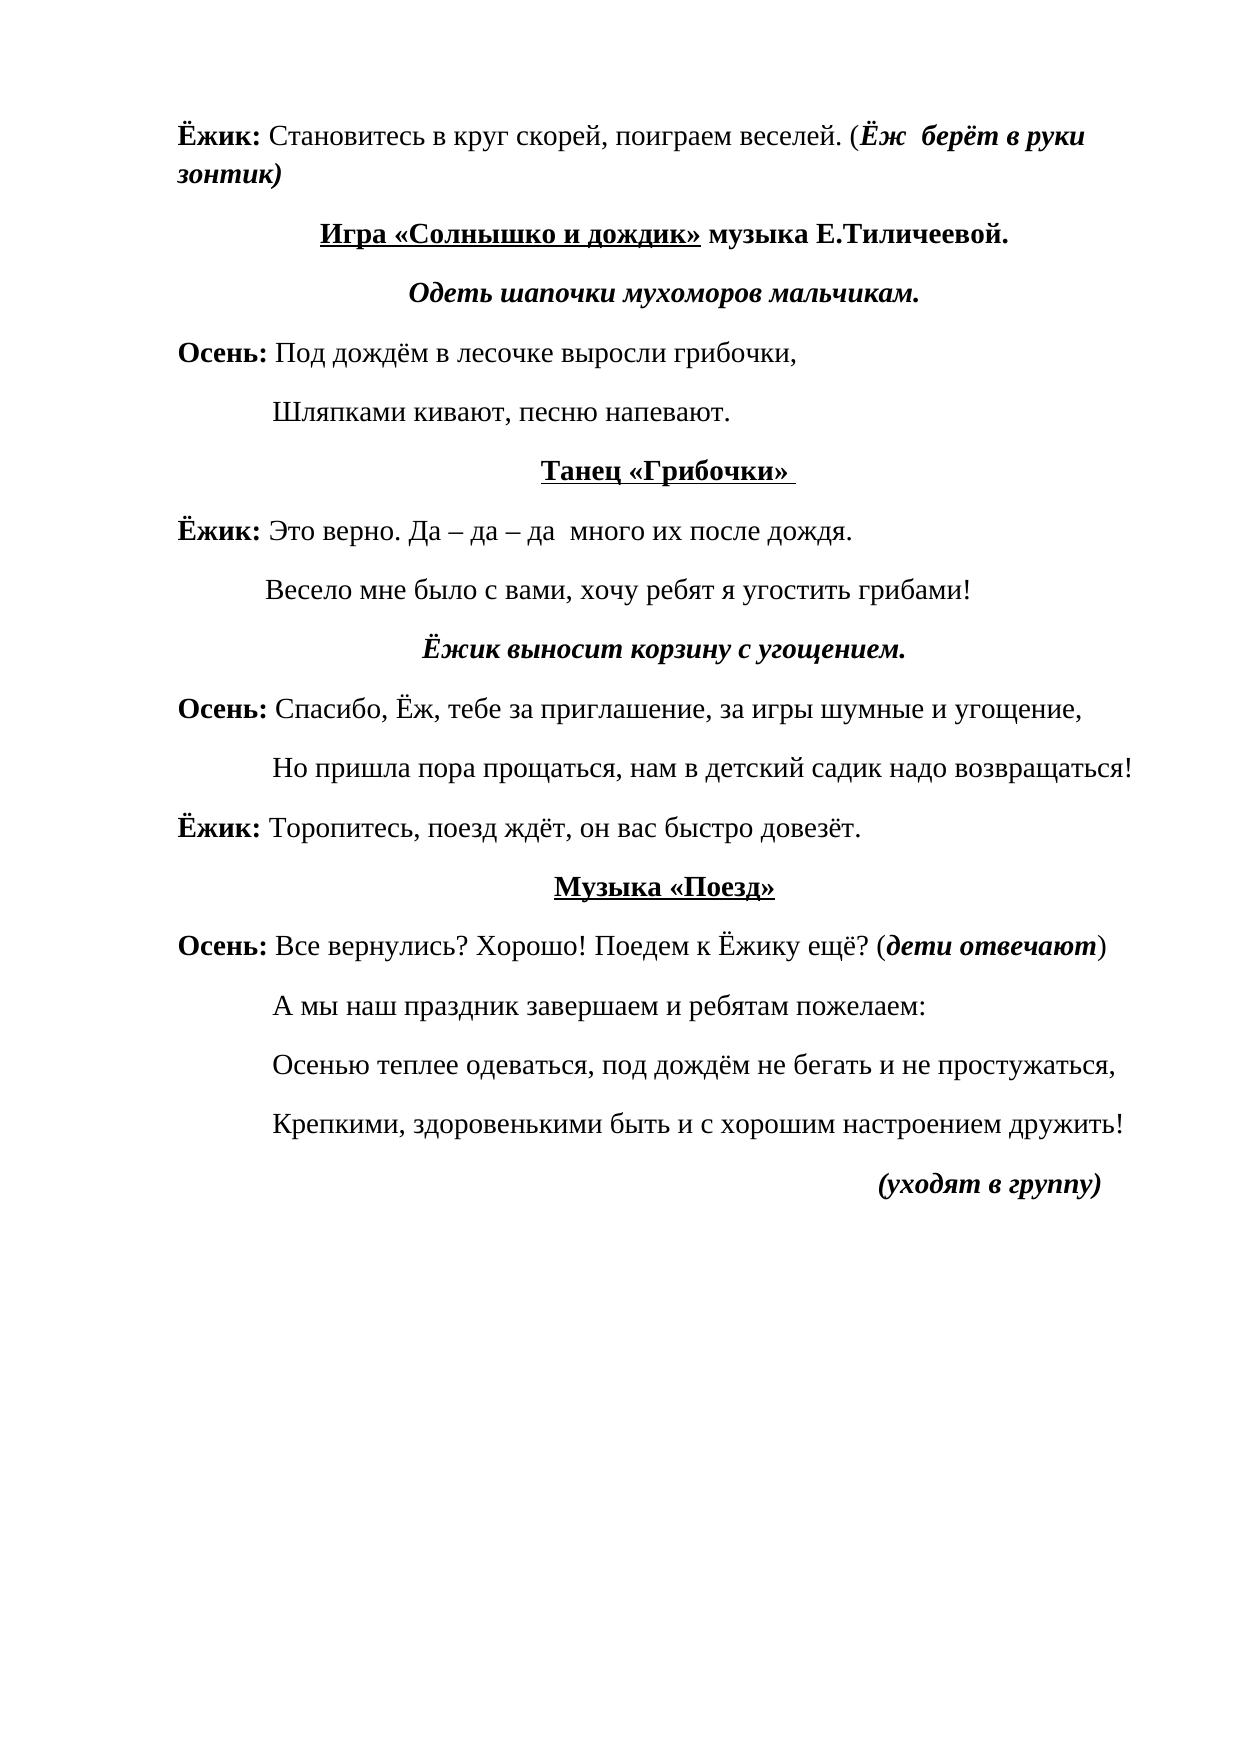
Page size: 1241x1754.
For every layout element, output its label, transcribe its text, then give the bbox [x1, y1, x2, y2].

text Ёжик: Это верно. Да – да – да много их после дождя. [177, 513, 1152, 546]
text Осенью теплее одеваться, под дождём не бегать и не простужаться, [177, 1047, 1152, 1081]
text Крепкими, здоровенькими быть и с хорошим настроением дружить! [177, 1107, 1152, 1140]
text Танец «Грибочки» [177, 453, 1152, 487]
text (уходят в группу) [177, 1166, 1152, 1199]
text Одеть шапочки мухоморов мальчикам. [177, 275, 1152, 309]
text Осень: Все вернулись? Хорошо! Поедем к Ёжику ещё? (дети отвечают) [177, 928, 1152, 962]
text Шляпками кивают, песню напевают. [177, 394, 1152, 428]
text Музыка «Поезд» [177, 869, 1152, 903]
text Но пришла пора прощаться, нам в детский садик надо возвращаться! [177, 750, 1152, 784]
text Ёжик выносит корзину с угощением. [177, 632, 1152, 665]
text Ёжик: Становитесь в круг скорей, поиграем веселей. (Ёж берёт в руки зонтик) [177, 118, 1152, 190]
text Осень: Спасибо, Ёж, тебе за приглашение, за игры шумные и угощение, [177, 691, 1152, 724]
text Игра «Солнышко и дождик» музыка Е.Тиличеевой. [177, 216, 1152, 249]
text Весело мне было с вами, хочу ребят я угостить грибами! [177, 572, 1152, 606]
text Ёжик: Торопитесь, поезд ждёт, он вас быстро довезёт. [177, 810, 1152, 843]
text А мы наш праздник завершаем и ребятам пожелаем: [177, 988, 1152, 1021]
text Осень: Под дождём в лесочке выросли грибочки, [177, 335, 1152, 368]
